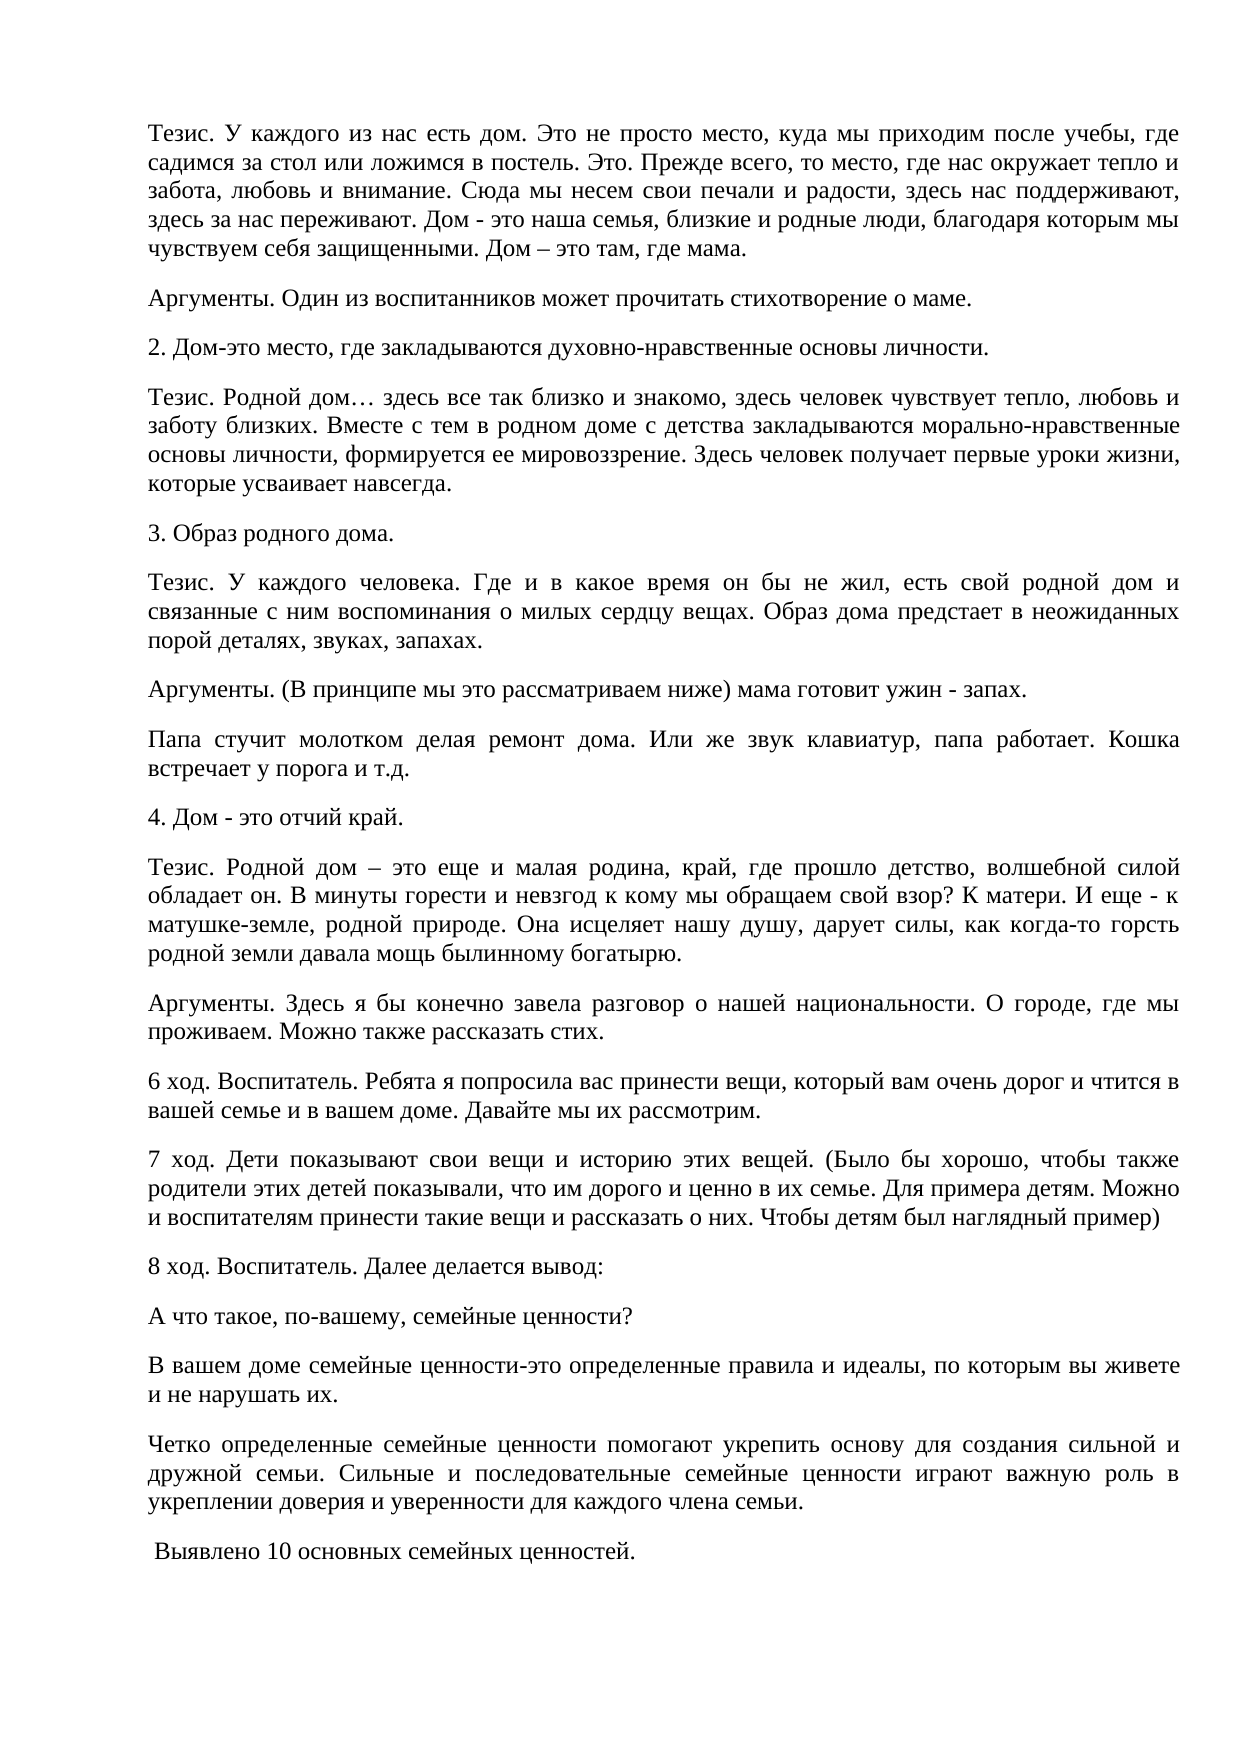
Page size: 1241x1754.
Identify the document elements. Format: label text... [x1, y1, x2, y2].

text Аргументы. Здесь я бы конечно завела разговор о нашей национальности. О городе, где мы проживаем. Можно также рассказать стих. [148, 988, 1181, 1045]
text Тезис. У каждого из нас есть дом. Это не просто место, куда мы приходим после учебы, где садимся за стол или ложимся в постель. Это. Прежде всего, то место, где нас окружает тепло и забота, любовь и внимание. Сюда мы несем свои печали и радости, здесь нас поддерживают, здесь за нас переживают. Дом - это наша семья, близкие и родные люди, благодаря которым мы чувствуем себя защищенными. Дом – это там, где мама. [148, 118, 1181, 262]
text Тезис. Родной дом… здесь все так близко и знакомо, здесь человек чувствует тепло, любовь и заботу близких. Вместе с тем в родном доме с детства закладываются морально-нравственные основы личности, формируется ее мировоззрение. Здесь человек получает первые уроки жизни, которые усваивает навсегда. [148, 382, 1181, 497]
text Тезис. У каждого человека. Где и в какое время он бы не жил, есть свой родной дом и связанные с ним воспоминания о милых сердцу вещах. Образ дома предстает в неожиданных порой деталях, звуках, запахах. [148, 567, 1181, 653]
text 8 ход. Воспитатель. Далее делается вывод: [148, 1251, 1181, 1280]
text Аргументы. Один из воспитанников может прочитать стихотворение о маме. [148, 283, 1181, 311]
text Папа стучит молотком делая ремонт дома. Или же звук клавиатур, папа работает. Кошка встречает у порога и т.д. [148, 724, 1181, 781]
text Четко определенные семейные ценности помогают укрепить основу для создания сильной и дружной семьи. Сильные и последовательные семейные ценности играют важную роль в укреплении доверия и уверенности для каждого члена семьи. [148, 1429, 1181, 1515]
text А что такое, по-вашему, семейные ценности? [148, 1301, 1181, 1330]
text В вашем доме семейные ценности-это определенные правила и идеалы, по которым вы живете и не нарушать их. [148, 1351, 1181, 1408]
text 2. Дом-это место, где закладываются духовно-нравственные основы личности. [148, 332, 1181, 361]
text 4. Дом - это отчий край. [148, 802, 1181, 831]
text 6 ход. Воспитатель. Ребята я попросила вас принести вещи, который вам очень дорог и чтится в вашей семье и в вашем доме. Давайте мы их рассмотрим. [148, 1066, 1181, 1123]
text Тезис. Родной дом – это еще и малая родина, край, где прошло детство, волшебной силой обладает он. В минуты горести и невзгод к кому мы обращаем свой взор? К матери. И еще - к матушке-земле, родной природе. Она исцеляет нашу душу, дарует силы, как когда-то горсть родной земли давала мощь былинному богатырю. [148, 852, 1181, 967]
text Выявлено 10 основных семейных ценностей. [148, 1536, 1181, 1565]
text 7 ход. Дети показывают свои вещи и историю этих вещей. (Было бы хорошо, чтобы также родители этих детей показывали, что им дорого и ценно в их семье. Для примера детям. Можно и воспитателям принести такие вещи и рассказать о них. Чтобы детям был наглядный пример) [148, 1144, 1181, 1231]
text 3. Образ родного дома. [148, 518, 1181, 546]
text Аргументы. (В принципе мы это рассматриваем ниже) мама готовит ужин - запах. [148, 674, 1181, 703]
